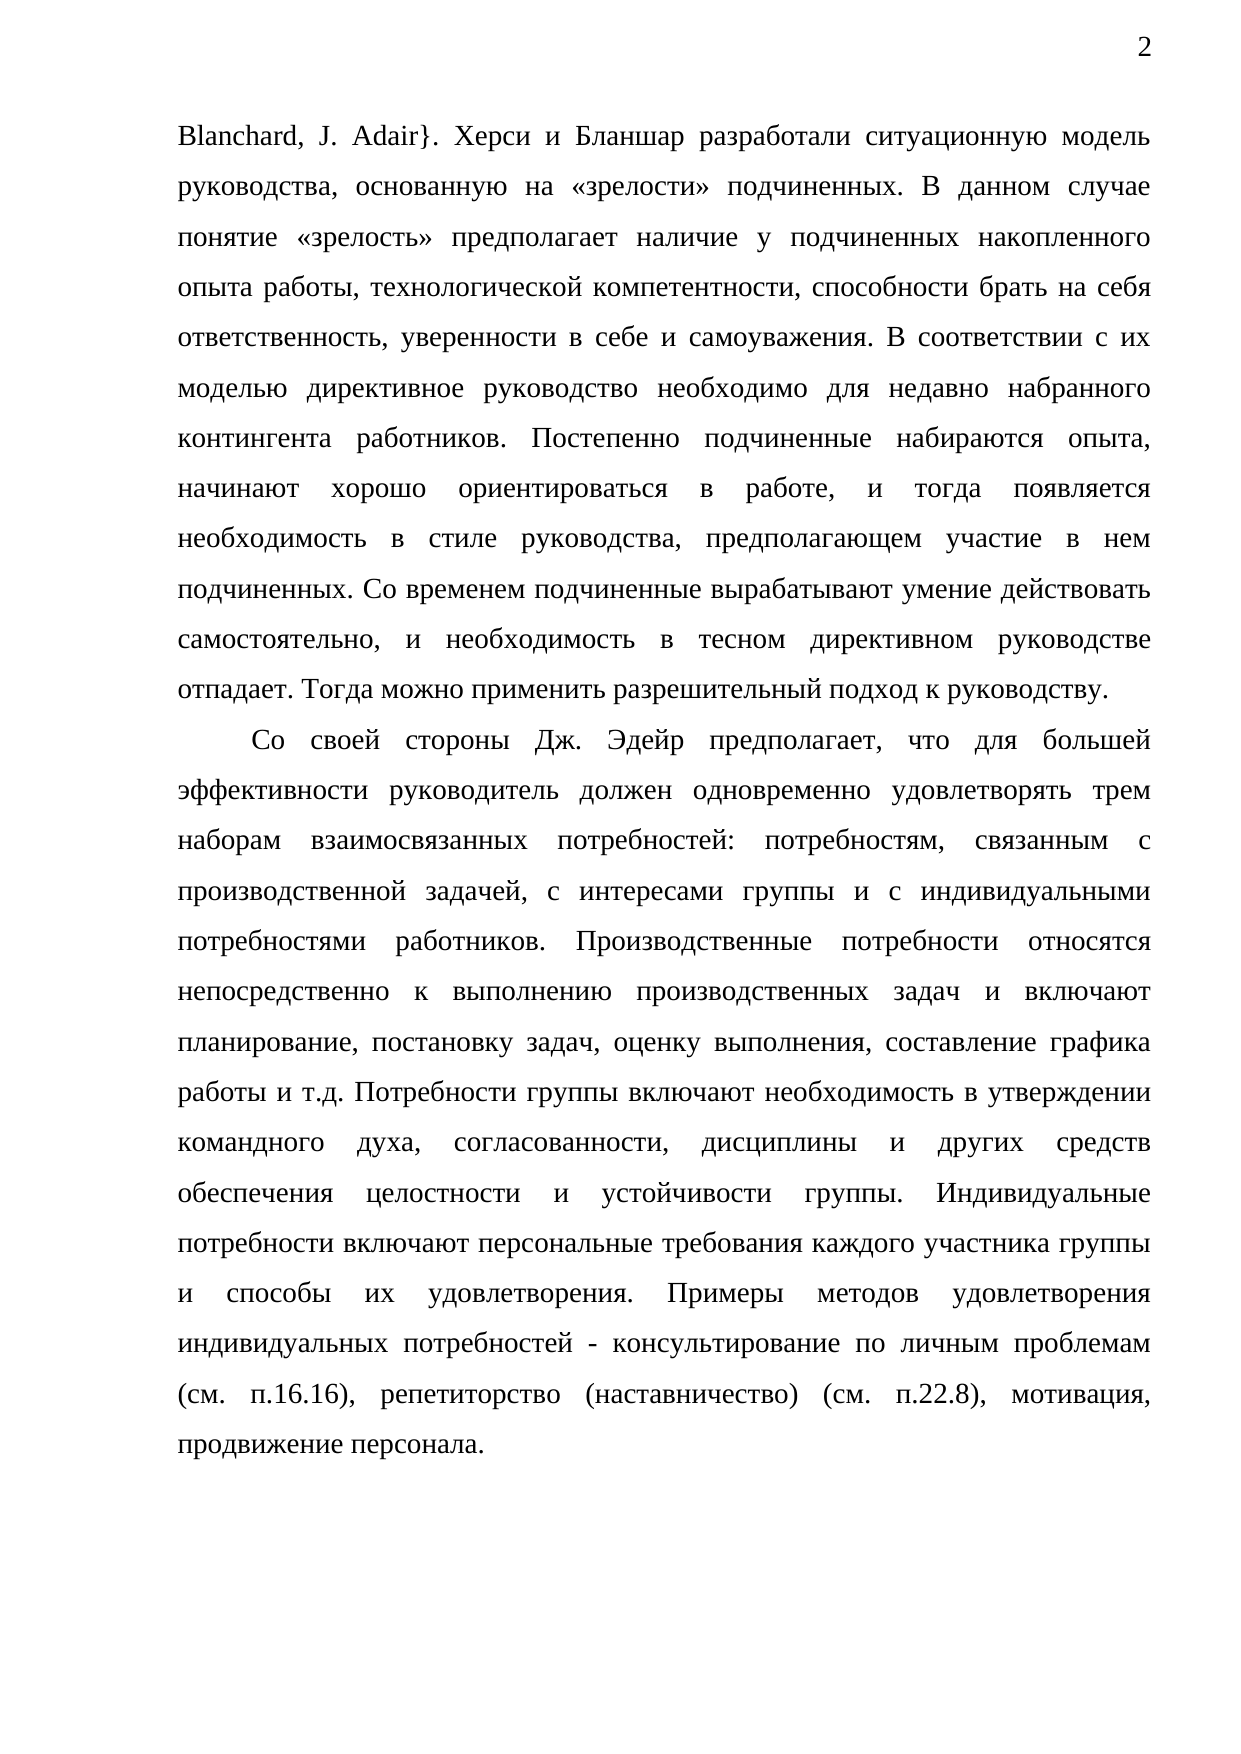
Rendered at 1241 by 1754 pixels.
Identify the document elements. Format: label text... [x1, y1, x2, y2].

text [177, 118, 1152, 705]
text Со своей стороны Дж. Эдейр предполагает, что для большей эффективности руководитель должен одновременно удовлетворять трем наборам взаимосвязанных потребностей: потребностям, связанным с производственной задачей, с интересами группы и с индивидуальными потребностями работников. Производственные потребности относятся непосредственно к выполнению производственных задач и включают планирование, постановку задач, оценку выполнения, составление графика работы и т.д. Потребности группы включают необходимость в утверждении командного духа, согласованности, дисциплины и других средств обеспечения целостности и устойчивости группы. Индивидуальные потребности включают персональные требования каждого участника группы и способы их удовлетворения. Примеры методов удовлетворения индивидуальных потребностей - консультирование по личным проблемам (см. п.16.16), репетиторство (наставничество) (см. п.22.8), мотивация, продвижение персонала. [177, 722, 1152, 1460]
